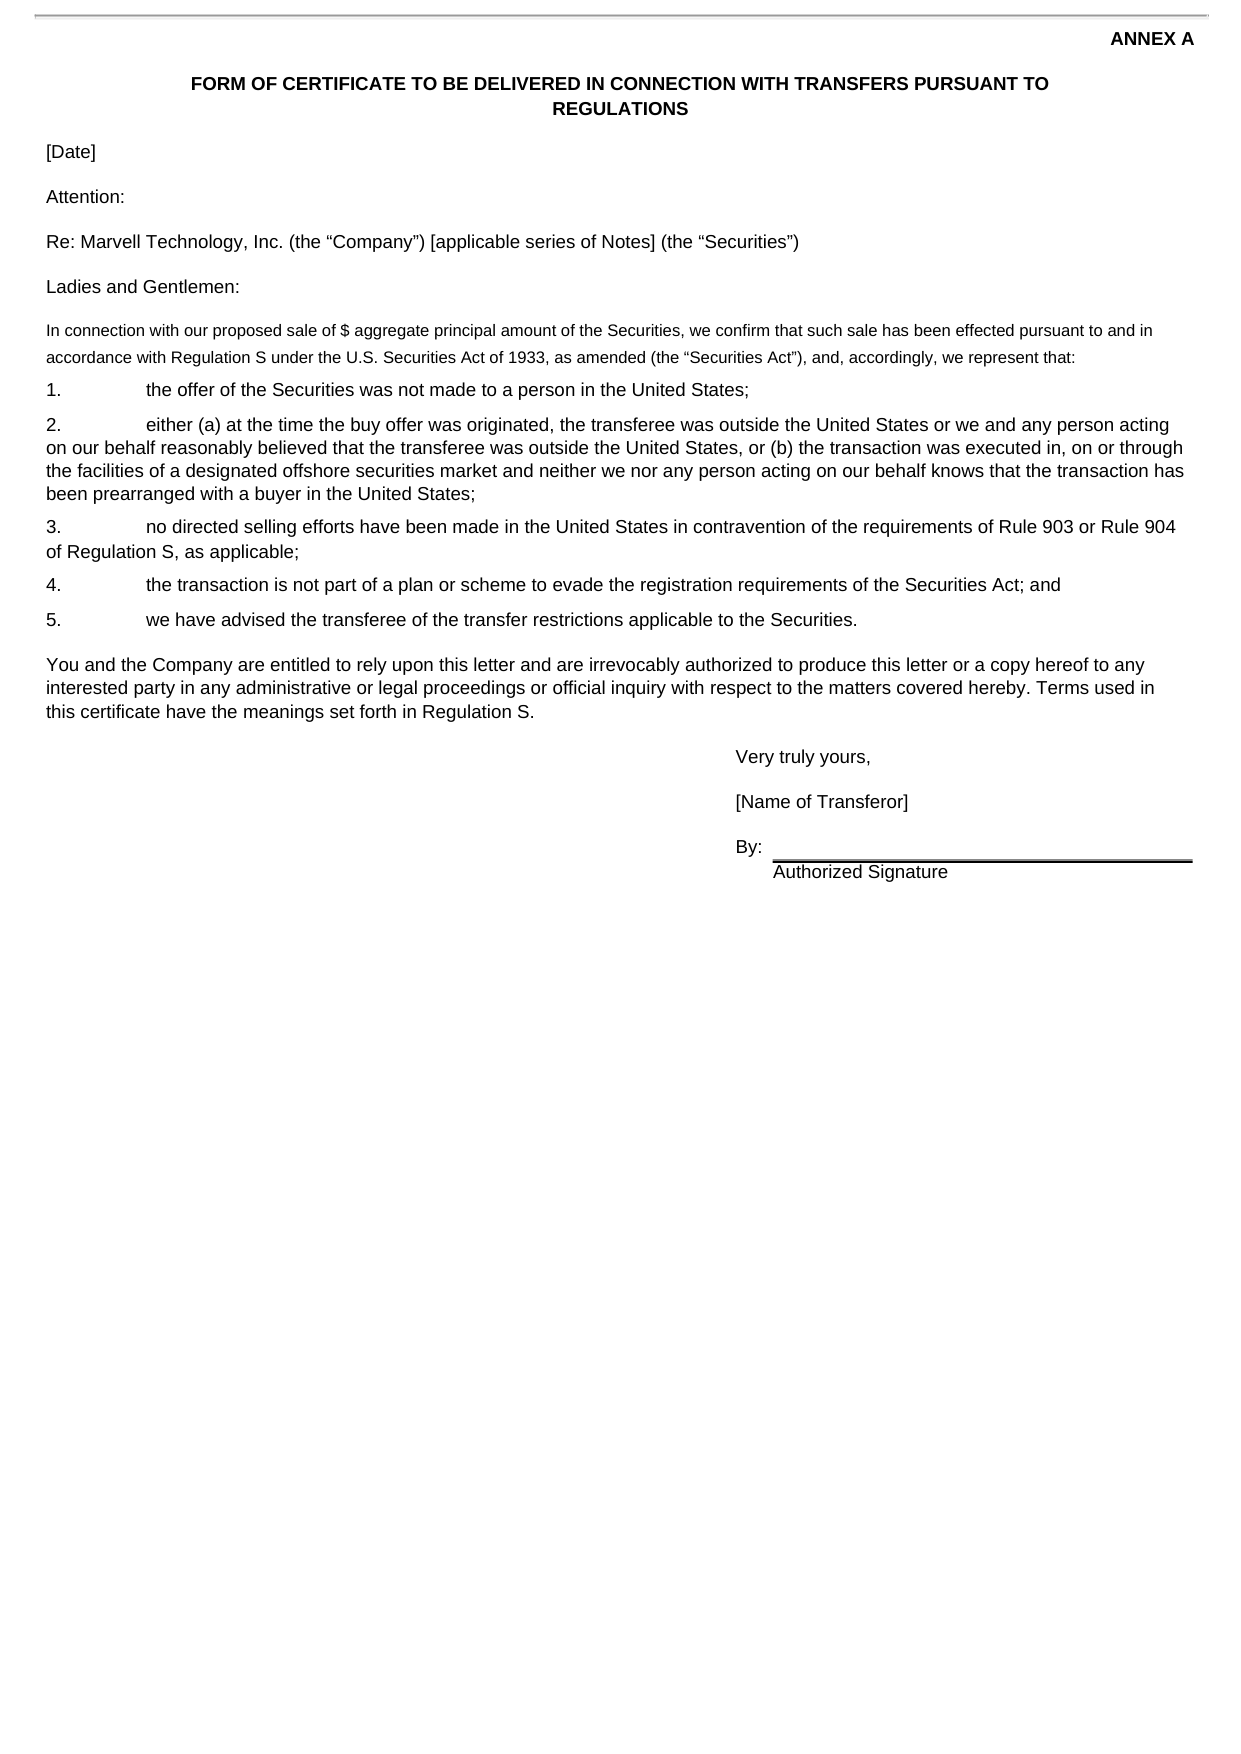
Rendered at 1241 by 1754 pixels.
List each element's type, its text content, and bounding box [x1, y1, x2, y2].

list either (a) at the time the buy offer was originated, the transferee was outside the United States or we and any person acting on our behalf reasonably believed that the transferee was outside the United States, or (b) the transaction was executed in, on or through the facilities of a designated offshore securities market and neither we nor any person acting on our behalf knows that the transaction has been prearranged with a buyer in the United States; [46, 413, 1194, 505]
text By: [735, 836, 1194, 857]
list we have advised the transferee of the transfer restrictions applicable to the Securities. [46, 608, 1194, 630]
text You and the Company are entitled to rely upon this letter and are irrevocably authorized to produce this letter or a copy hereof to any interested party in any administrative or legal proceedings or official inquiry with respect to the matters covered hereby. Terms used in this certificate have the meanings set forth in Regulation S. [46, 653, 1182, 722]
text Attention: [46, 186, 1194, 208]
text REGULATIONS [46, 97, 1194, 119]
text ANNEX A [46, 28, 1194, 50]
text [Date] [46, 141, 1194, 163]
list no directed selling efforts have been made in the United States in contravention of the requirements of Rule 903 or Rule 904 of Regulation S, as applicable; [46, 516, 1194, 562]
text In connection with our proposed sale of $ aggregate principal amount of the Securities, we confirm that such sale has been effected pursuant to and in accordance with Regulation S under the U.S. Securities Act of 1933, as amended (the “Securities Act”), and, accordingly, we represent that: [46, 321, 1188, 367]
text FORM OF CERTIFICATE TO BE DELIVERED IN CONNECTION WITH TRANSFERS PURSUANT TO [46, 73, 1194, 95]
picture [32, 14, 1209, 21]
text Re: Marvell Technology, Inc. (the “Company”) [applicable series of Notes] (the “Securities”) [46, 231, 1194, 253]
list the transaction is not part of a plan or scheme to evade the registration requirements of the Securities Act; and [46, 573, 1194, 595]
text [Name of Transferor] [735, 791, 1194, 812]
picture [772, 859, 1193, 863]
text Very truly yours, [735, 746, 1194, 767]
text Ladies and Gentlemen: [46, 276, 1194, 298]
text Authorized Signature [773, 861, 1194, 883]
list the offer of the Securities was not made to a person in the United States; [46, 378, 1194, 400]
